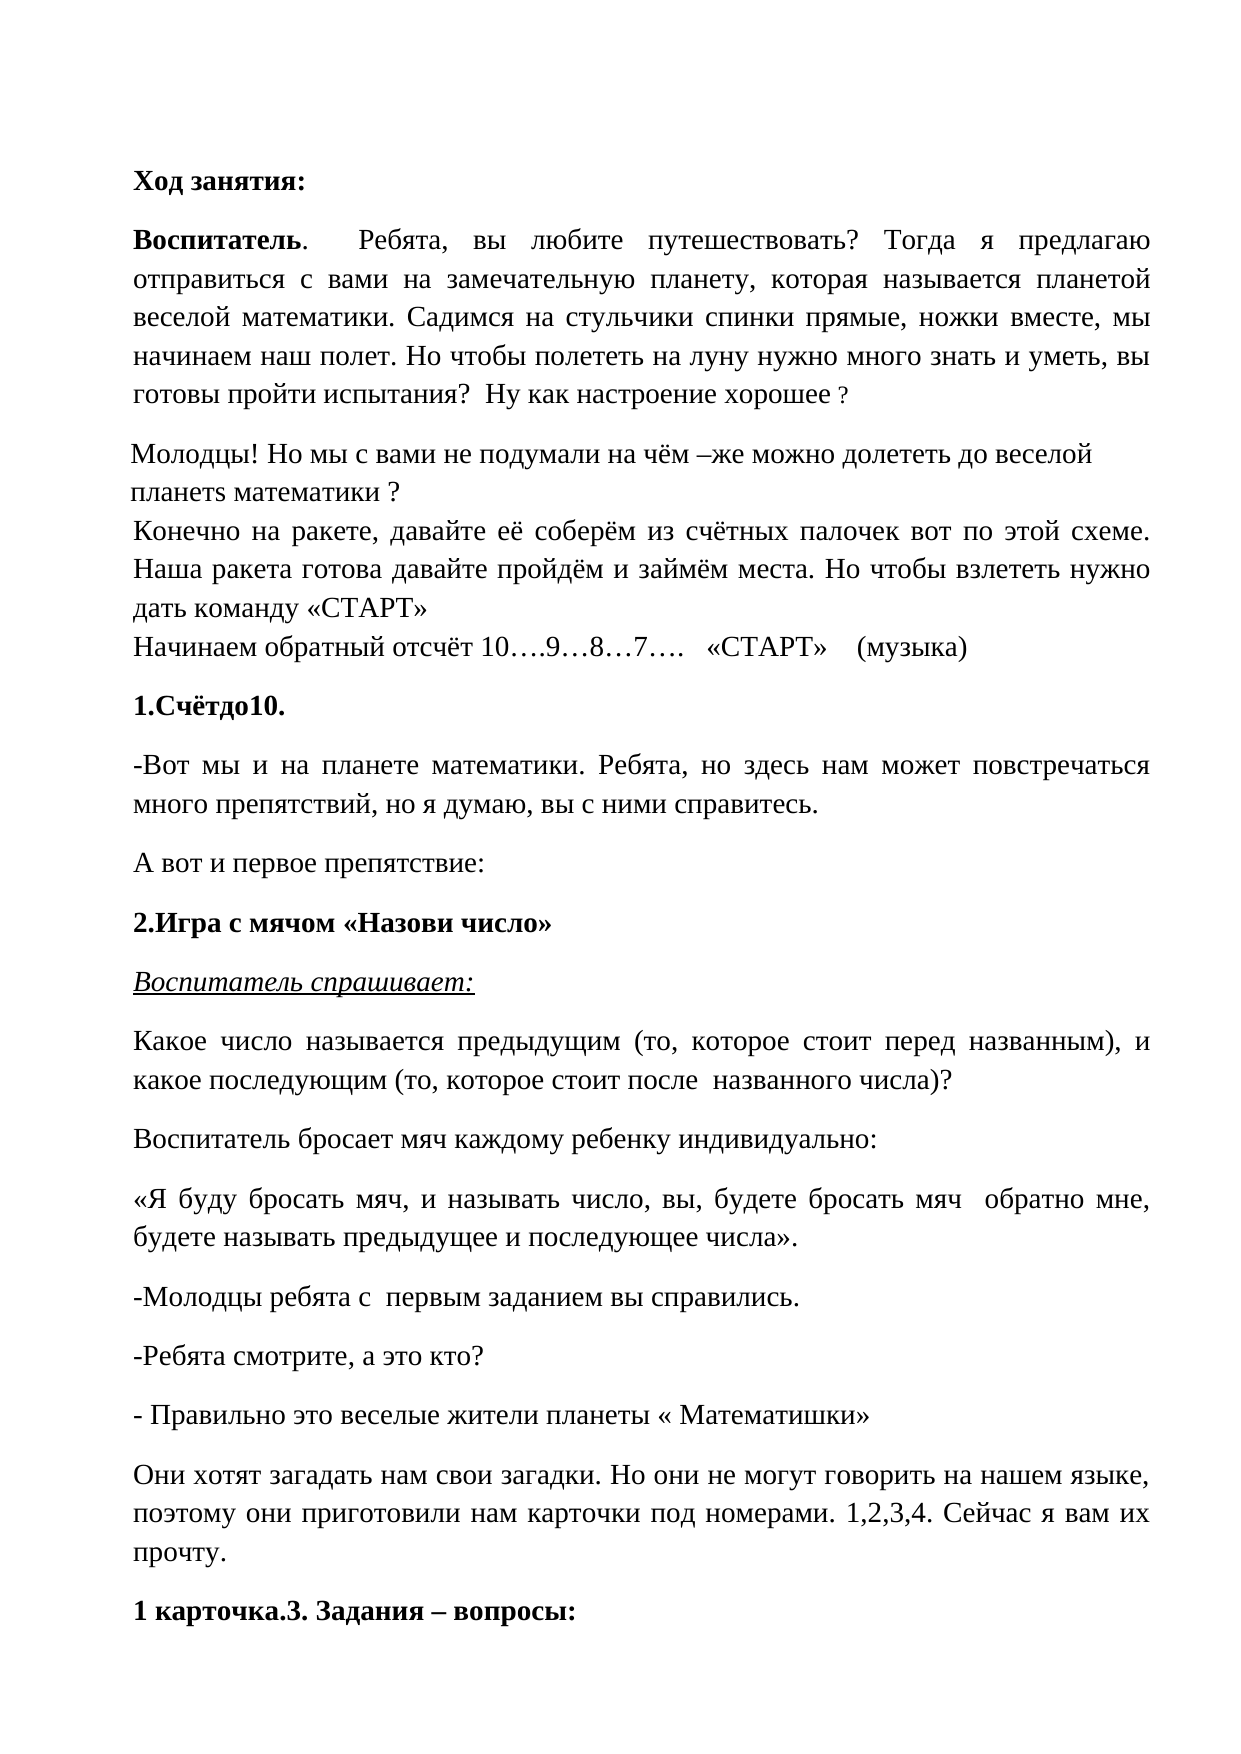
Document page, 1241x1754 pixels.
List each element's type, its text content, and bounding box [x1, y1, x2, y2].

text -Молодцы ребята с первым заданием вы справились. [133, 1279, 1152, 1312]
text 2.Игра с мячом «Назови число» [133, 905, 1152, 938]
text 1.Счётдо10. [133, 688, 1152, 722]
text Они хотят загадать нам свои загадки. Но они не могут говорить на нашем языке, поэтому они приготовили нам карточки под номерами. 1,2,3,4. Сейчас я вам их прочту. [133, 1457, 1152, 1567]
text - Правильно это веселые жители планеты « Математишки» [133, 1397, 1152, 1431]
text «Я буду бросать мяч, и называть число, вы, будете бросать мяч обратно мне, будете называть предыдущее и последующее числа». [133, 1181, 1152, 1253]
list Молодцы! Но мы с вами не подумали на чём –же можно долететь до веселой [50, 436, 1152, 469]
text Воспитатель бросает мяч каждому ребенку индивидуально: [133, 1121, 1152, 1155]
list Конечно на ракете, давайте её соберём из счётных палочек вот по этой схеме. Наша ракета готова давайте пройдём и займём места. Но чтобы взлететь нужно дать команду «СТАРТ» [133, 513, 1152, 624]
text -Ребята смотрите, а это кто? [133, 1338, 1152, 1372]
text Ход занятия: [133, 163, 1152, 197]
text Какое число называется предыдущим (то, которое стоит перед названным), и какое последующим (то, которое стоит после названного числа)? [133, 1023, 1152, 1096]
list планетs математики ? [50, 474, 1152, 508]
text Воспитатель. Ребята, вы любите путешествовать? Тогда я предлагаю отправиться с вами на замечательную планету, которая называется планетой веселой математики. Садимся на стульчики спинки прямые, ножки вместе, мы начинаем наш полет. Но чтобы полететь на луну нужно много знать и уметь, вы готовы пройти испытания? Ну как настроение хорошее ? [133, 222, 1152, 410]
text -Вот мы и на планете математики. Ребята, но здесь нам может повстречаться много препятствий, но я думаю, вы с ними справитесь. [133, 747, 1152, 819]
list Начинаем обратный отсчёт 10….9…8…7…. «СТАРТ» (музыка) [133, 629, 1152, 662]
text 1 карточка.3. Задания – вопросы: [133, 1593, 1152, 1627]
text А вот и первое препятствие: [133, 845, 1152, 879]
text Воспитатель спрашивает: [133, 964, 1152, 998]
